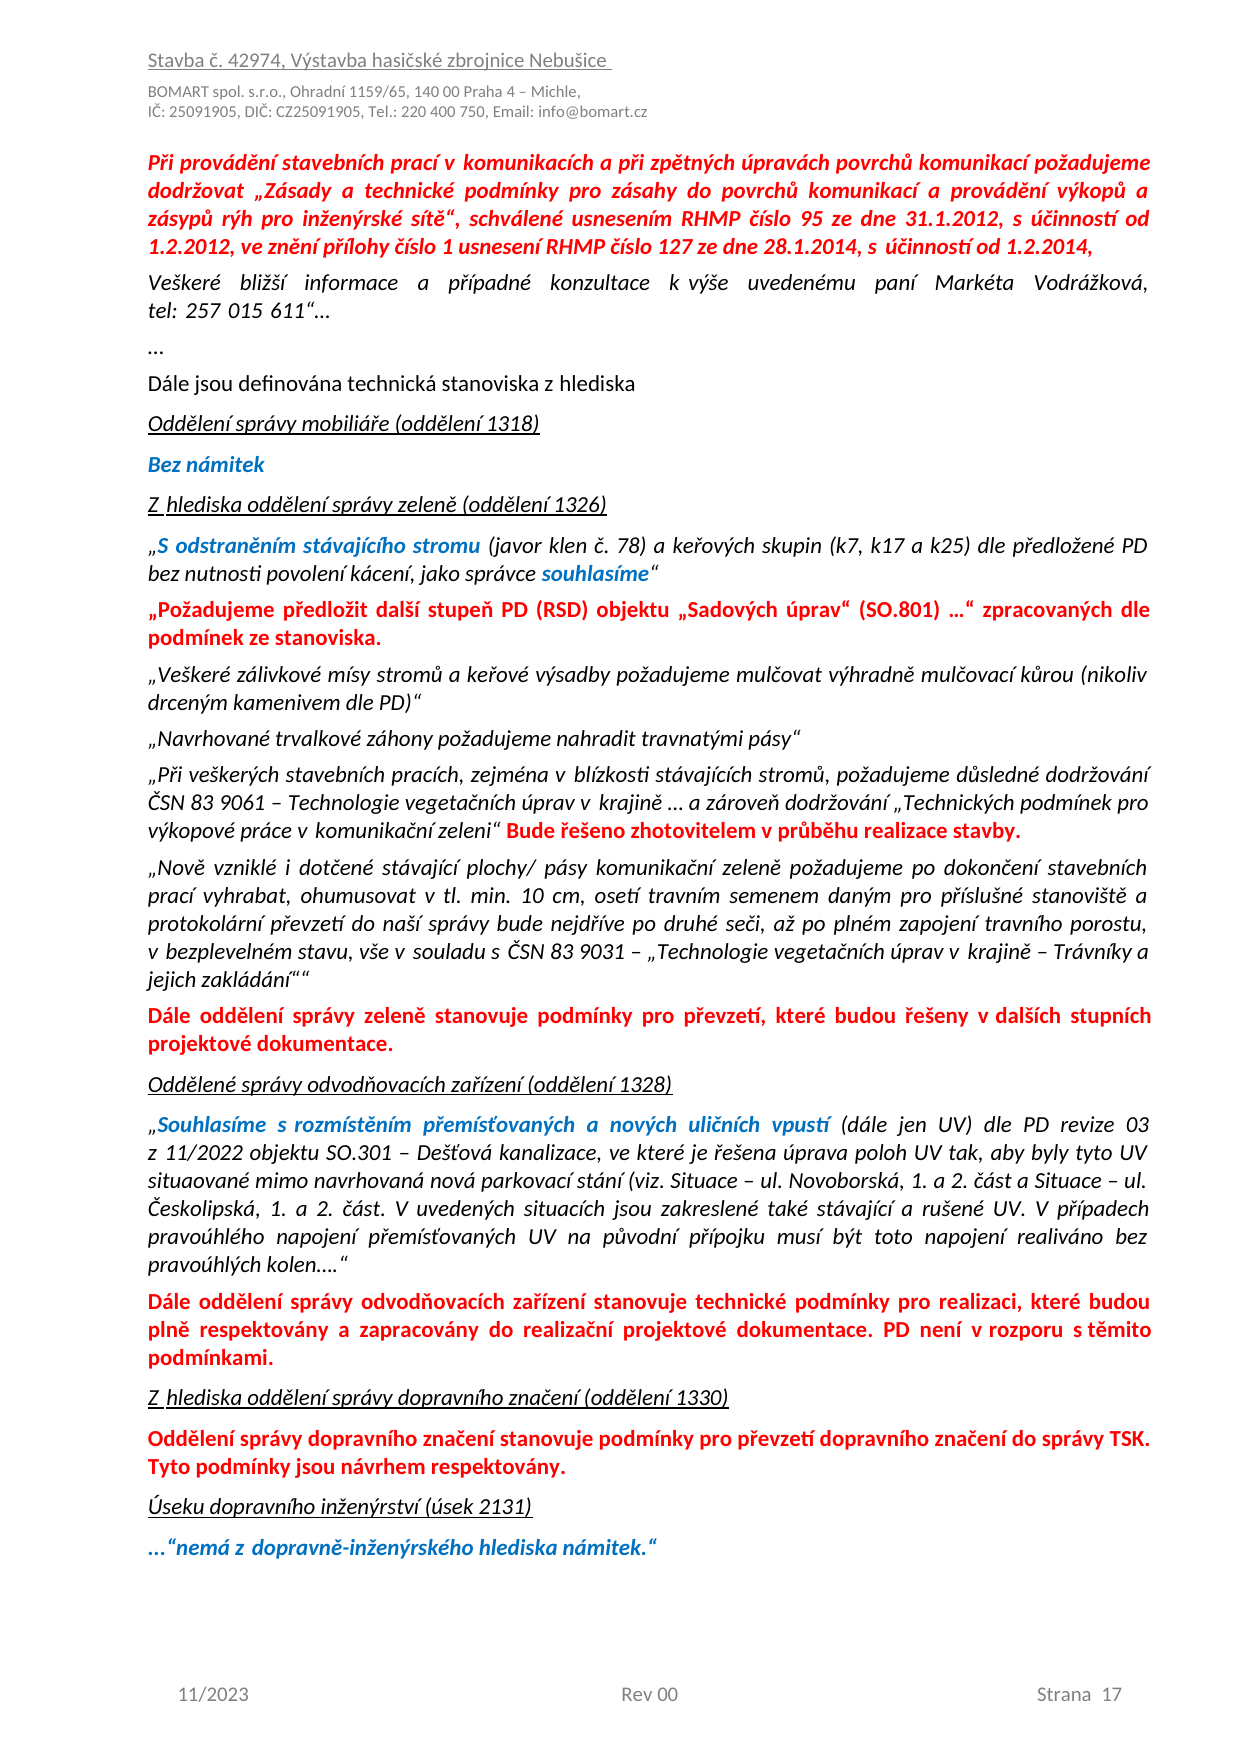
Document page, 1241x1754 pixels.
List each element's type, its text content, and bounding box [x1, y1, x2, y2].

text Veškeré bližší informace a případné konzultace k výše uvedenému paní Markéta Vodrážková, tel: 257 015 611“… [148, 268, 1152, 324]
text ...“nemá z dopravně-inženýrského hlediska námitek.“ [148, 1533, 1152, 1561]
text „Při veškerých stavebních pracích, zejména v blízkosti stávajících stromů, požadujeme důsledné dodržování ČSN 83 9061 – Technologie vegetačních úprav v krajině … a zároveň dodržování „Technických podmínek pro výkopové práce v komunikační zeleni“ Bude řešeno zhotovitelem v průběhu realizace stavby. [148, 760, 1152, 844]
text Při provádění stavebních prací v komunikacích a při zpětných úpravách povrchů komunikací požadujeme dodržovat „Zásady a technické podmínky pro zásahy do povrchů komunikací a provádění výkopů a zásypů rýh pro inženýrské sítě“, schválené usnesením RHMP číslo 95 ze dne 31.1.2012, s účinností od 1.2.2012, ve znění přílohy číslo 1 usnesení RHMP číslo 127 ze dne 28.1.2014, s účinností od 1.2.2014, [148, 148, 1152, 260]
text Dále oddělení správy zeleně stanovuje podmínky pro převzetí, které budou řešeny v dalších stupních projektové dokumentace. [148, 1001, 1152, 1057]
text Dále oddělení správy odvodňovacích zařízení stanovuje technické podmínky pro realizaci, které budou plně respektovány a zapracovány do realizační projektové dokumentace. PD není v rozporu s těmito podmínkami. [148, 1287, 1152, 1371]
text „Požadujeme předložit další stupeň PD (RSD) objektu „Sadových úprav“ (SO.801) …“ zpracovaných dle podmínek ze stanoviska. [148, 595, 1152, 651]
text Úseku dopravního inženýrství (úsek 2131) [148, 1492, 1152, 1520]
text „Navrhované trvalkové záhony požadujeme nahradit travnatými pásy“ [148, 724, 1152, 752]
text … [148, 332, 1152, 361]
text Oddělené správy odvodňovacích zařízení (oddělení 1328) [148, 1070, 1152, 1098]
text „Veškeré zálivkové mísy stromů a keřové výsadby požadujeme mulčovat výhradně mulčovací kůrou (nikoliv drceným kamenivem dle PD)“ [148, 660, 1152, 716]
text Dále jsou definována technická stanoviska z hlediska [148, 369, 1152, 397]
text Z hlediska oddělení správy zeleně (oddělení 1326) [148, 490, 1152, 518]
text „Souhlasíme s rozmístěním přemísťovaných a nových uličních vpustí (dále jen UV) dle PD revize 03 z 11/2022 objektu SO.301 – Dešťová kanalizace, ve které je řešena úprava poloh UV tak, aby byly tyto UV situaované mimo navrhovaná nová parkovací stání (viz. Situace – ul. Novoborská, 1. a 2. část a Situace – ul. Českolipská, 1. a 2. část. V uvedených situacích jsou zakreslené také stávající a rušené UV. V případech pravoúhlého napojení přemísťovaných UV na původní přípojku musí být toto napojení realiváno bez pravoúhlých kolen….“ [148, 1110, 1152, 1278]
text Oddělení správy mobiliáře (oddělení 1318) [148, 409, 1152, 437]
text „S odstraněním stávajícího stromu (javor klen č. 78) a keřových skupin (k7, k17 a k25) dle předložené PD bez nutnosti povolení kácení, jako správce souhlasíme“ [148, 531, 1152, 587]
text Oddělení správy dopravního značení stanovuje podmínky pro převzetí dopravního značení do správy TSK. Tyto podmínky jsou návrhem respektovány. [148, 1424, 1152, 1480]
text „Nově vzniklé i dotčené stávající plochy/ pásy komunikační zeleně požadujeme po dokončení stavebních prací vyhrabat, ohumusovat v tl. min. 10 cm, osetí travním semenem daným pro příslušné stanoviště a protokolární převzetí do naší správy bude nejdříve po druhé seči, až po plném zapojení travního porostu, v bezplevelném stavu, vše v souladu s ČSN 83 9031 – „Technologie vegetačních úprav v krajině – Trávníky a jejich zakládání““ [148, 853, 1152, 993]
text Bez námitek [148, 450, 1152, 478]
text Z hlediska oddělení správy dopravního značení (oddělení 1330) [148, 1383, 1152, 1411]
